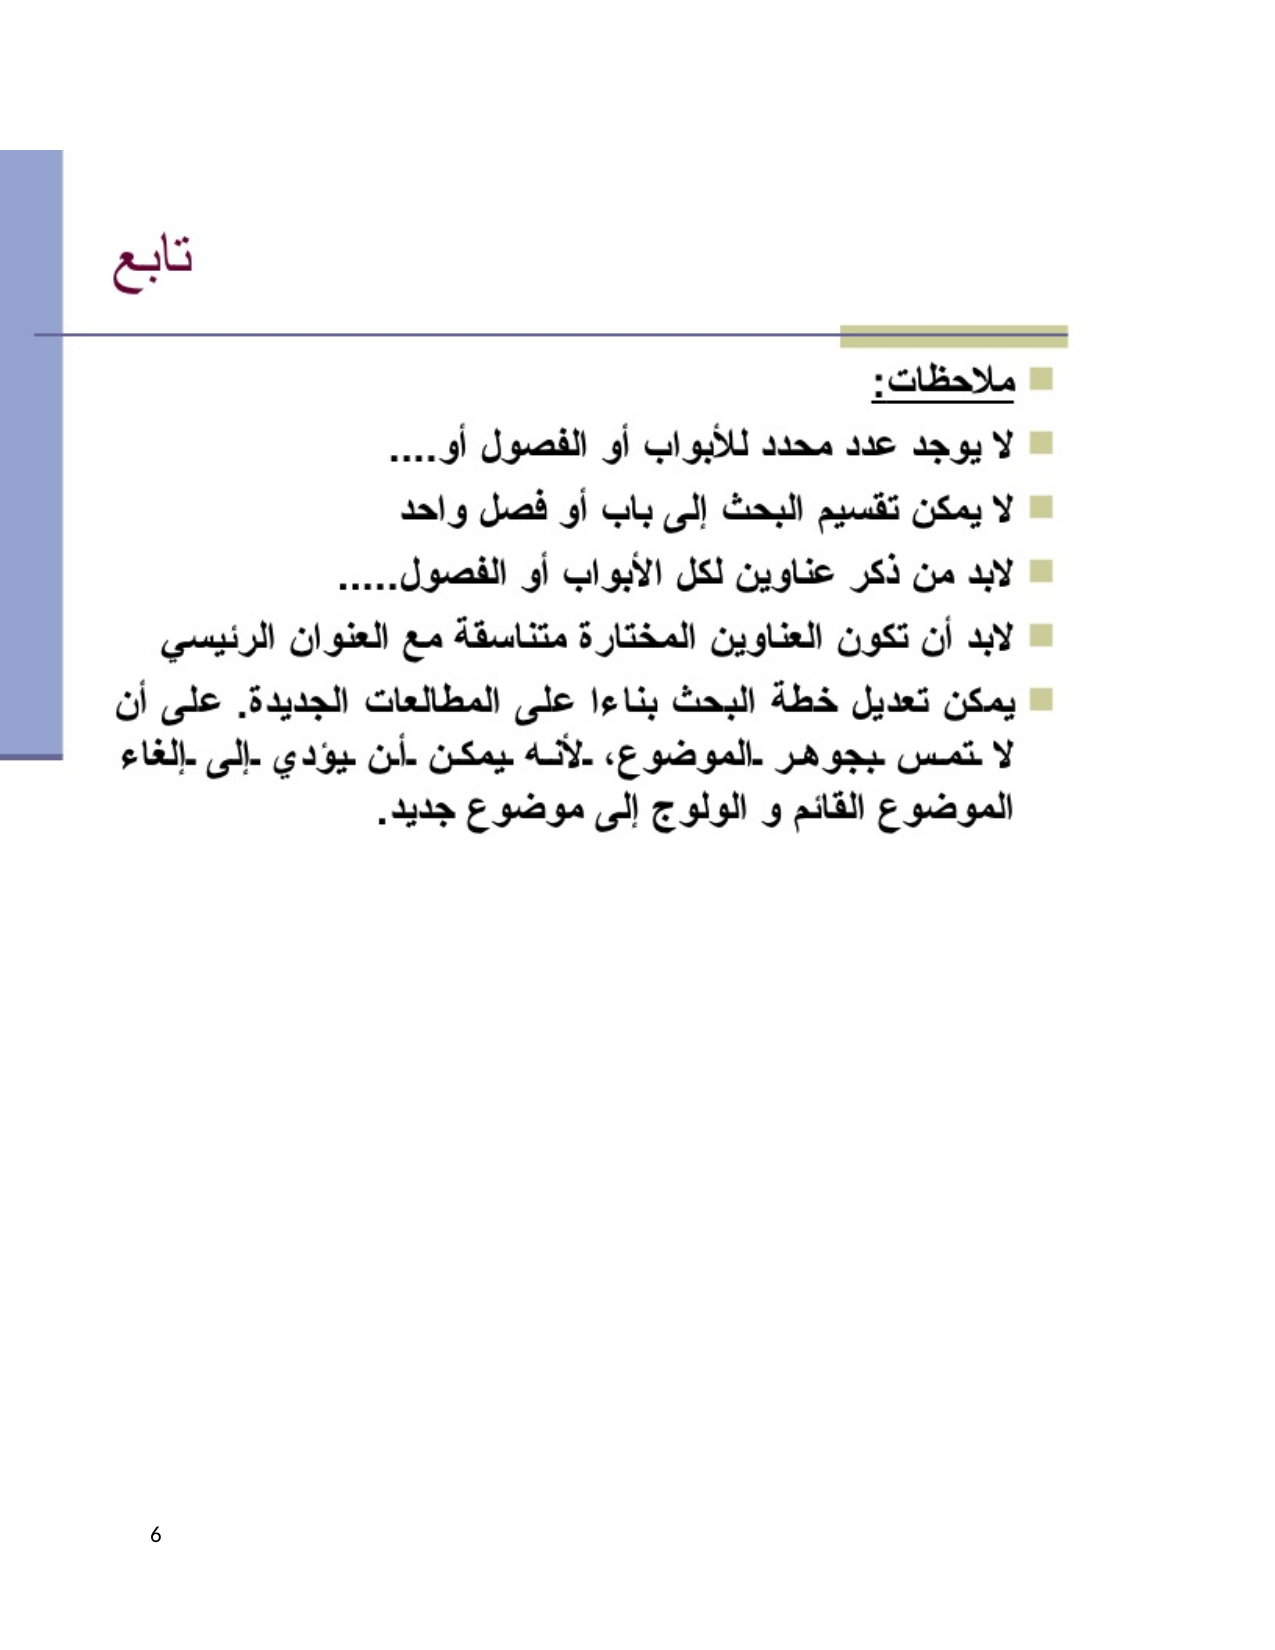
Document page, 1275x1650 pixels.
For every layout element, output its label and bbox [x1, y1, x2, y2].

picture [0, 150, 1125, 1003]
